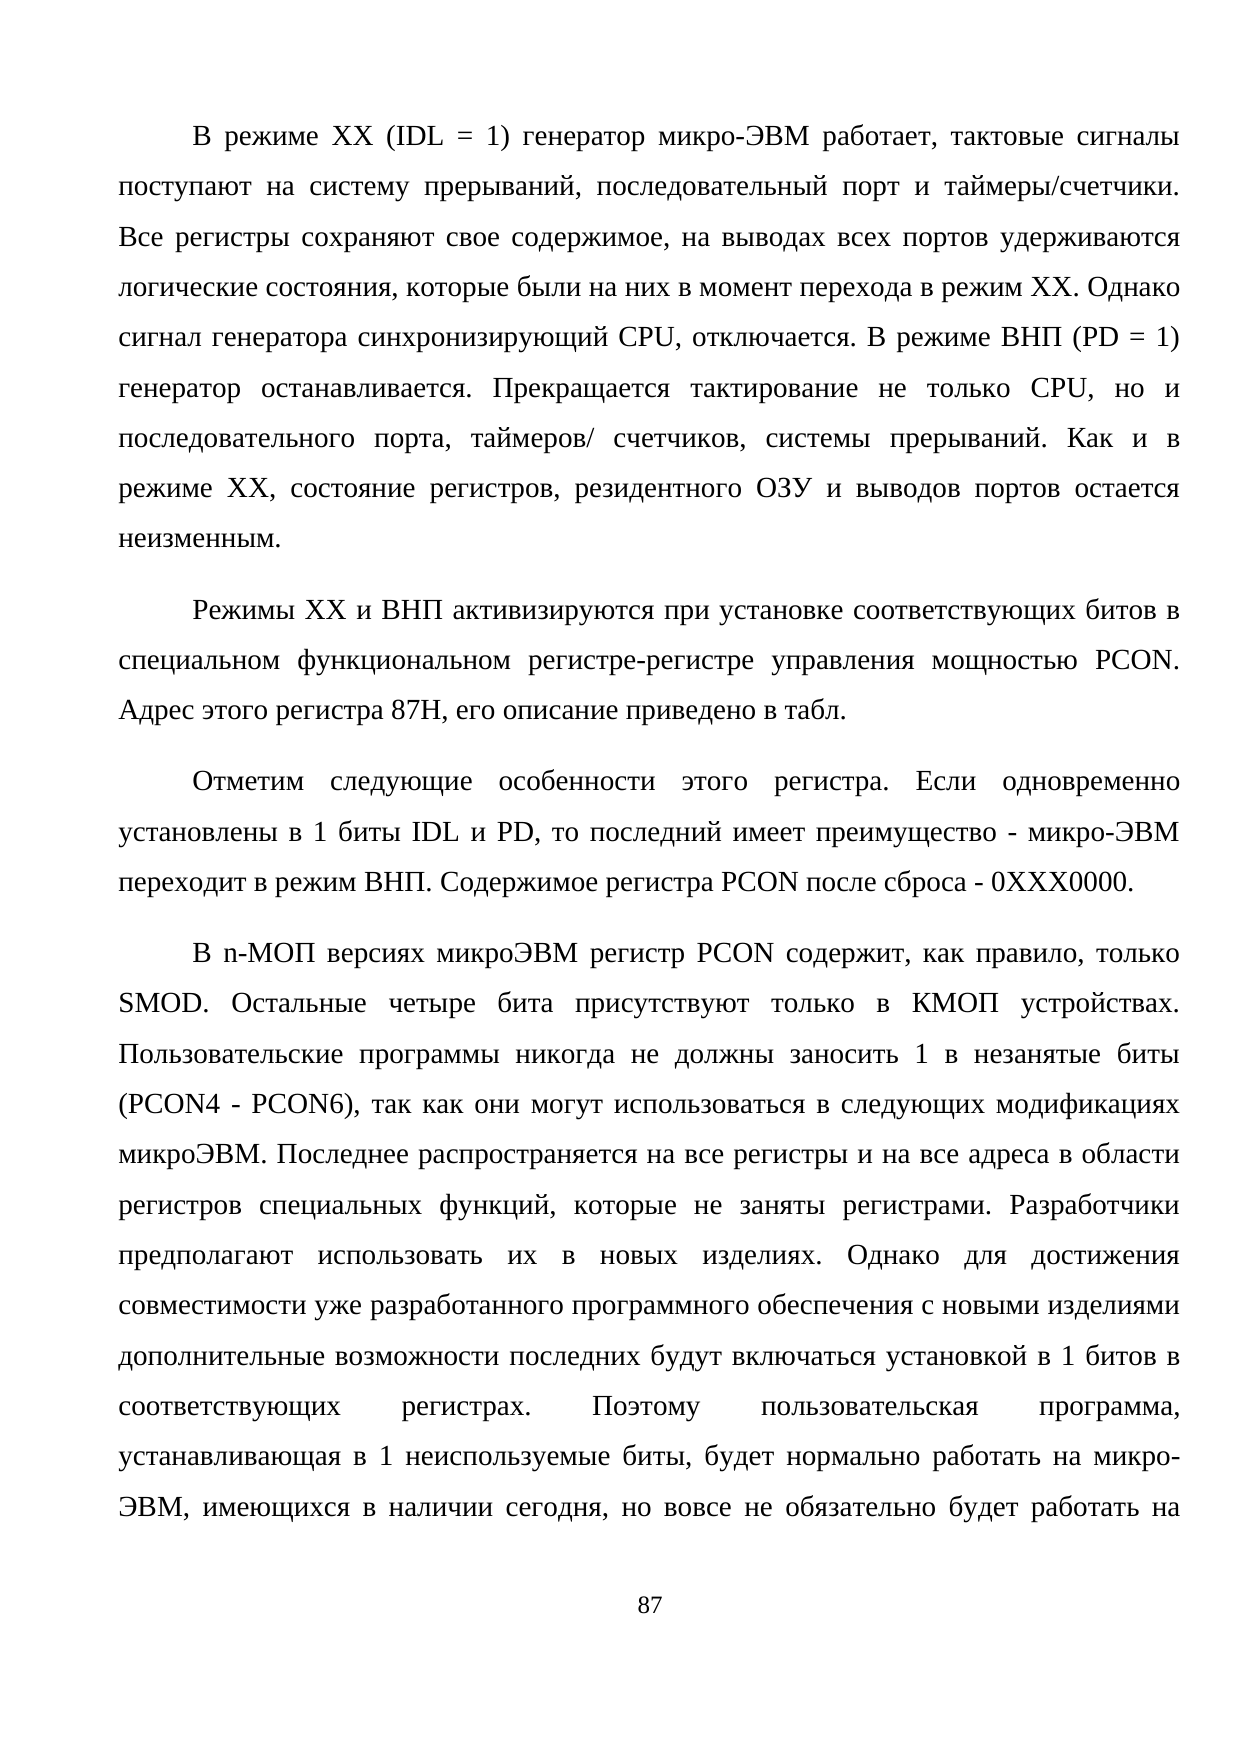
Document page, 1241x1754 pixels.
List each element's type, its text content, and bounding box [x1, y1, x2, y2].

text В режиме XX (IDL = 1) генератор микро-ЭВМ работает, тактовые сигналы поступают на систему прерываний, последовательный порт и таймеры/счетчики. Все регистры сохраняют свое содержимое, на выводах всех портов удерживаются логические состояния, которые были на них в момент перехода в режим XX. Однако сигнал генератора синхронизирующий CPU, отключается. В режиме ВНП (PD = 1) генератор останавливается. Прекращается тактирование не только CPU, но и последовательного порта, таймеров/ счетчиков, системы прерываний. Как и в режиме XX, состояние регистров, резидентного ОЗУ и выводов портов остается неизменным. [118, 118, 1181, 554]
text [118, 935, 1181, 1522]
text Режимы XX и ВНП активизируются при установке соответствующих битов в специальном функциональном регистре-регистре управления мощностью PCON. Адрес этого регистра 87Н, его описание приведено в табл. [118, 592, 1181, 726]
text Отметим следующие особенности этого регистра. Если одновременно установлены в 1 биты IDL и PD, то последний имеет преимущество - микро-ЭВМ переходит в режим ВНП. Содержимое регистра PCON после сброса - 0ХХХ0000. [118, 763, 1181, 898]
